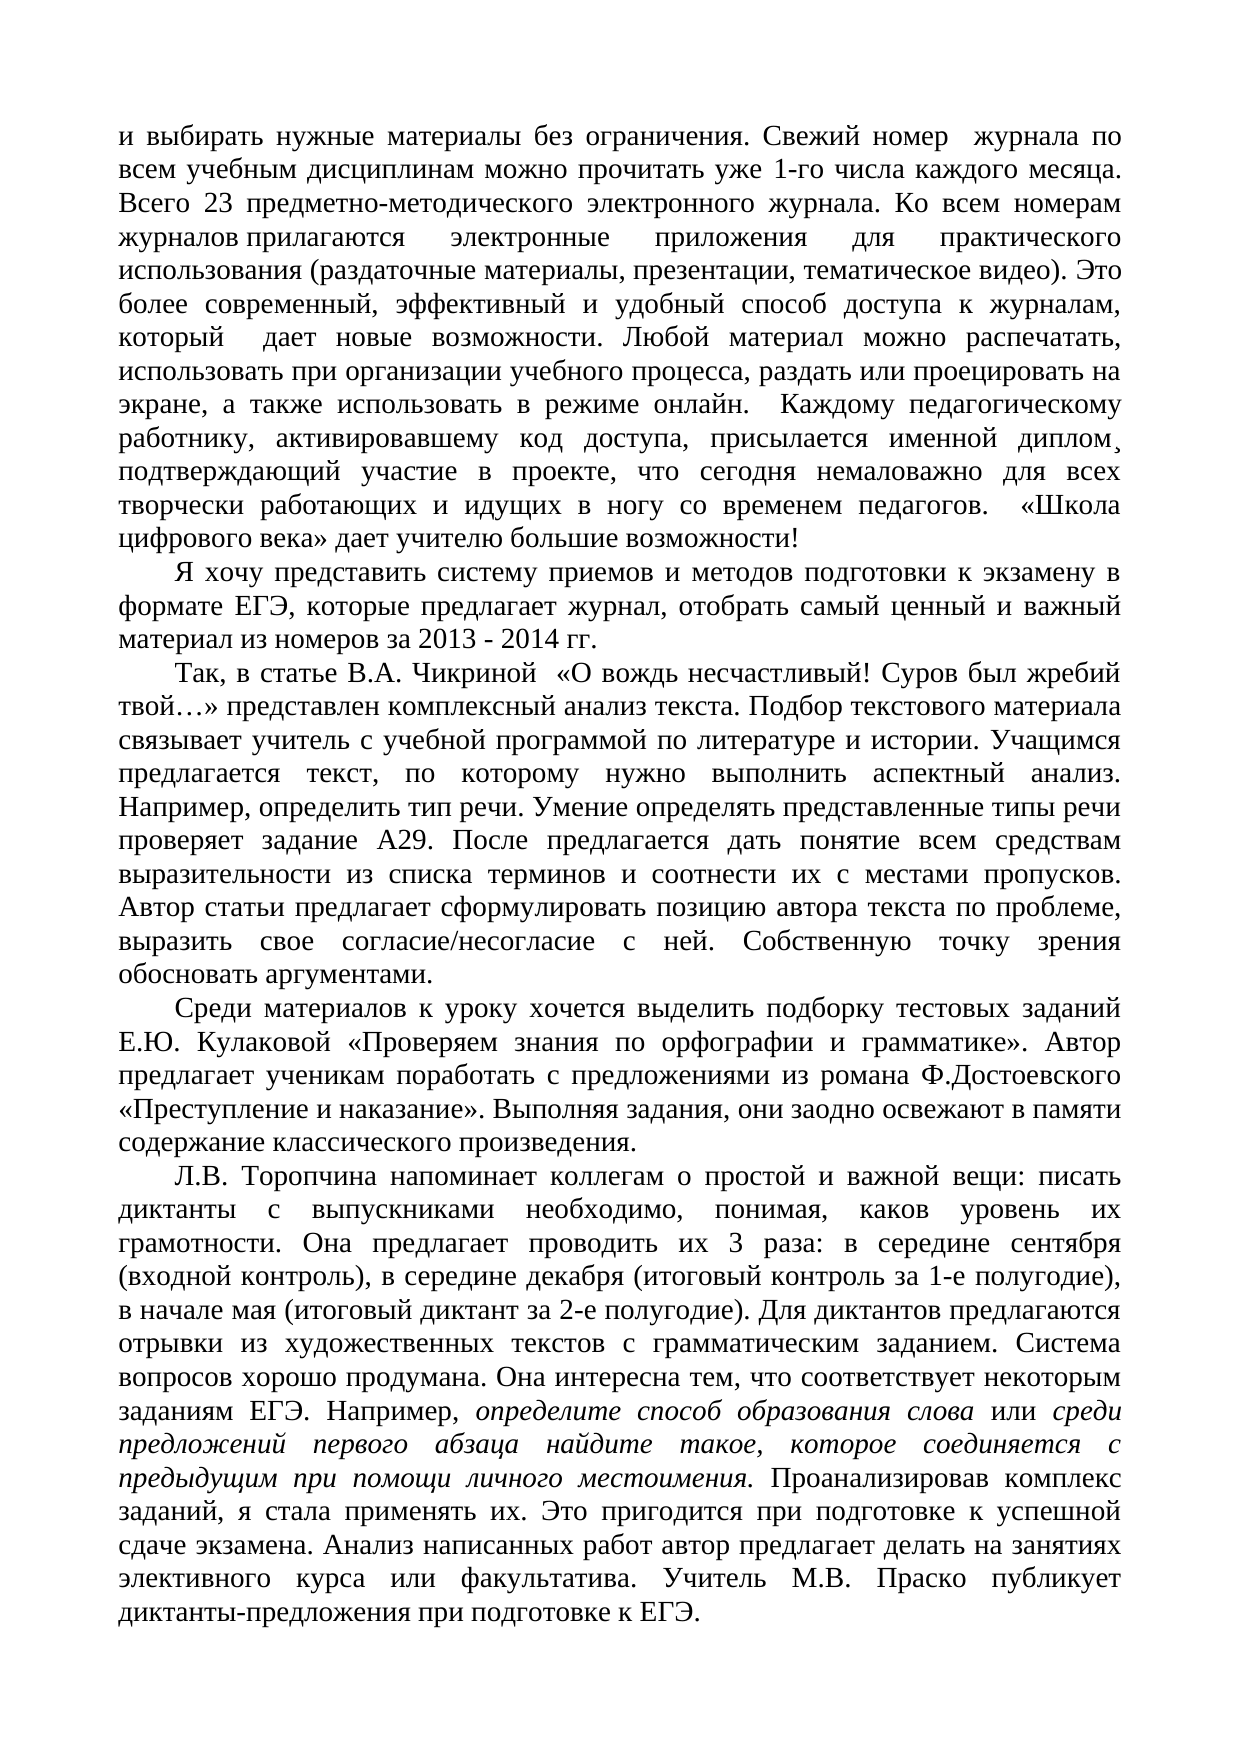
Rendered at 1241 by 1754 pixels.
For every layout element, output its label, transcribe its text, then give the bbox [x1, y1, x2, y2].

text Так, в статье В.А. Чикриной «О вождь несчастливый! Суров был жребий твой…» представлен комплексный анализ текста. Подбор текстового материала связывает учитель с учебной программой по литературе и истории. Учащимся предлагается текст, по которому нужно выполнить аспектный анализ. Например, определить тип речи. Умение определять представленные типы речи проверяет задание А29. После предлагается дать понятие всем средствам выразительности из списка терминов и соотнести их с местами пропусков. Автор статьи предлагает сформулировать позицию автора текста по проблеме, выразить свое согласие/несогласие с ней. Собственную точку зрения обосновать аргументами. [118, 655, 1122, 990]
text Я хочу представить систему приемов и методов подготовки к экзамену в формате ЕГЭ, которые предлагает журнал, отобрать самый ценный и важный материал из номеров за 2013 - 2014 гг. [118, 554, 1122, 655]
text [118, 118, 1122, 554]
text Среди материалов к уроку хочется выделить подборку тестовых заданий Е.Ю. Кулаковой «Проверяем знания по орфографии и грамматике». Автор предлагает ученикам поработать с предложениями из романа Ф.Достоевского «Преступление и наказание». Выполняя задания, они заодно освежают в памяти содержание классического произведения. [118, 990, 1122, 1158]
text Л.В. Торопчина напоминает коллегам о простой и важной вещи: писать диктанты с выпускниками необходимо, понимая, каков уровень их грамотности. Она предлагает проводить их 3 раза: в середине сентября (входной контроль), в середине декабря (итоговый контроль за 1-е полугодие), в начале мая (итоговый диктант за 2-е полугодие). Для диктантов предлагаются отрывки из художественных текстов с грамматическим заданием. Система вопросов хорошо продумана. Она интересна тем, что соответствует некоторым заданиям ЕГЭ. Например, определите способ образования слова или среди предложений первого абзаца найдите такое, которое соединяется с предыдущим при помощи личного местоимения. Проанализировав комплекс заданий, я стала применять их. Это пригодится при подготовке к успешной сдаче экзамена. Анализ написанных работ автор предлагает делать на занятиях элективного курса или факультатива. Учитель М.В. Праско публикует диктанты-предложения при подготовке к ЕГЭ. [118, 1158, 1122, 1627]
